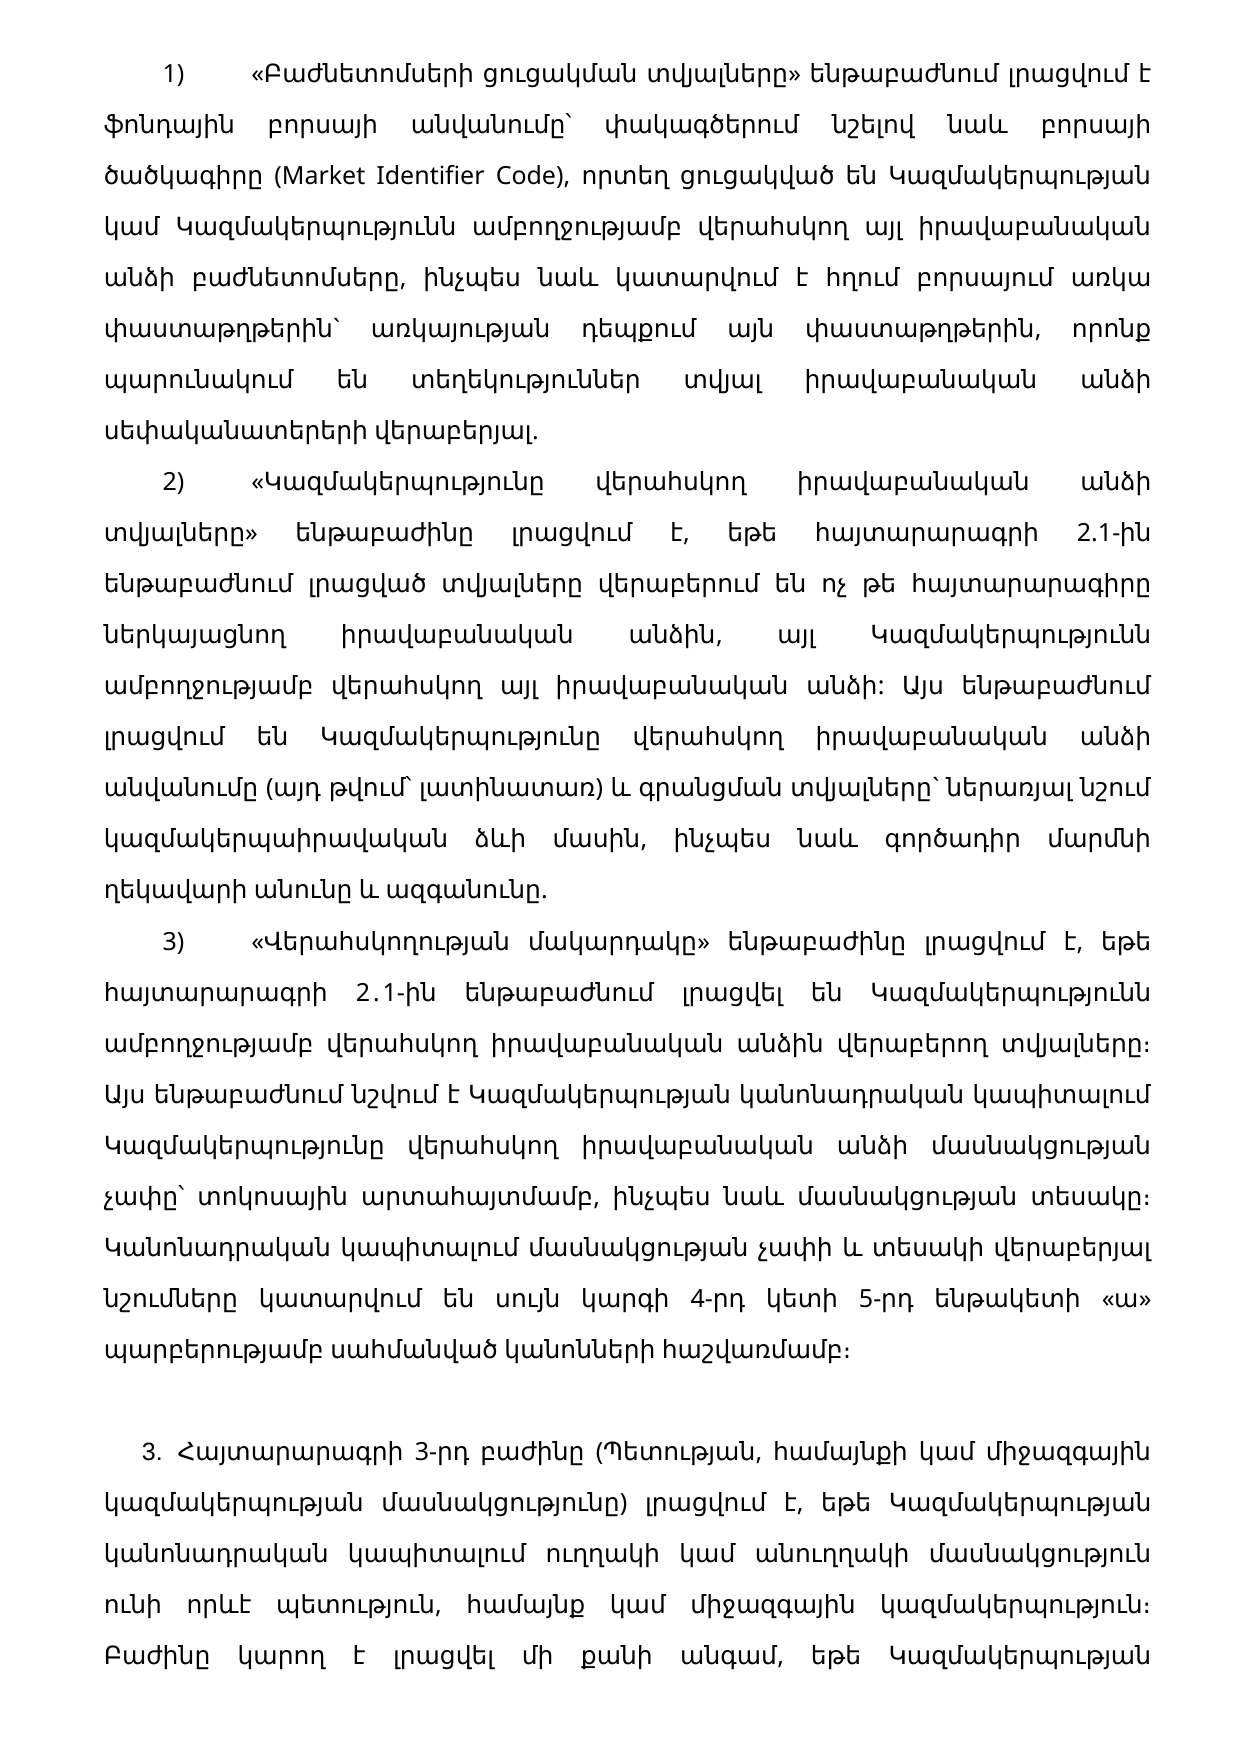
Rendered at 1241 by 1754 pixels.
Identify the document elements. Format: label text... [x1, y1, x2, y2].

list «Կազմակերպությունը վերահսկող իրավաբանական անձի տվյալները» ենթաբաժինը լրացվում է, եթե հայտարարագրի 2.1-ին ենթաբաժնում լրացված տվյալները վերաբերում են ոչ թե հայտարարագիրը ներկայացնող իրավաբանական անձին, այլ Կազմակերպությունն ամբողջությամբ վերահսկող այլ իրավաբանական անձի: Այս ենթաբաժնում լրացվում են Կազմակերպությունը վերահսկող իրավաբանական անձի անվանումը (այդ թվում՝ լատինատառ) և գրանցման տվյալները` ներառյալ նշում կազմակերպաիրավական ձևի մասին, ինչպես նաև գործադիր մարմնի ղեկավարի անունը և ազգանունը. [103, 464, 1152, 906]
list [103, 1434, 1152, 1672]
list «Բաժնետոմսերի ցուցակման տվյալները» ենթաբաժնում լրացվում է ֆոնդային բորսայի անվանումը՝ փակագծերում նշելով նաև բորսայի ծածկագիրը (Market Identifier Code), որտեղ ցուցակված են Կազմակերպության կամ Կազմակերպությունն ամբողջությամբ վերահսկող այլ իրավաբանական անձի բաժնետոմսերը, ինչպես նաև կատարվում է հղում բորսայում առկա փաստաթղթերին` առկայության դեպքում այն փաստաթղթերին, որոնք պարունակում են տեղեկություններ տվյալ իրավաբանական անձի սեփականատերերի վերաբերյալ. [103, 56, 1152, 447]
list «Վերահսկողության մակարդակը» ենթաբաժինը լրացվում է, եթե հայտարարագրի 2․1-ին ենթաբաժնում լրացվել են Կազմակերպությունն ամբողջությամբ վերահսկող իրավաբանական անձին վերաբերող տվյալները։ Այս ենթաբաժնում նշվում է Կազմակերպության կանոնադրական կապիտալում Կազմակերպությունը վերահսկող իրավաբանական անձի մասնակցության չափը՝ տոկոսային արտահայտմամբ, ինչպես նաև մասնակցության տեսակը։ Կանոնադրական կապիտալում մասնակցության չափի և տեսակի վերաբերյալ նշումները կատարվում են սույն կարգի 4-րդ կետի 5-րդ ենթակետի «ա» պարբերությամբ սահմանված կանոնների հաշվառմամբ։ [103, 923, 1152, 1366]
